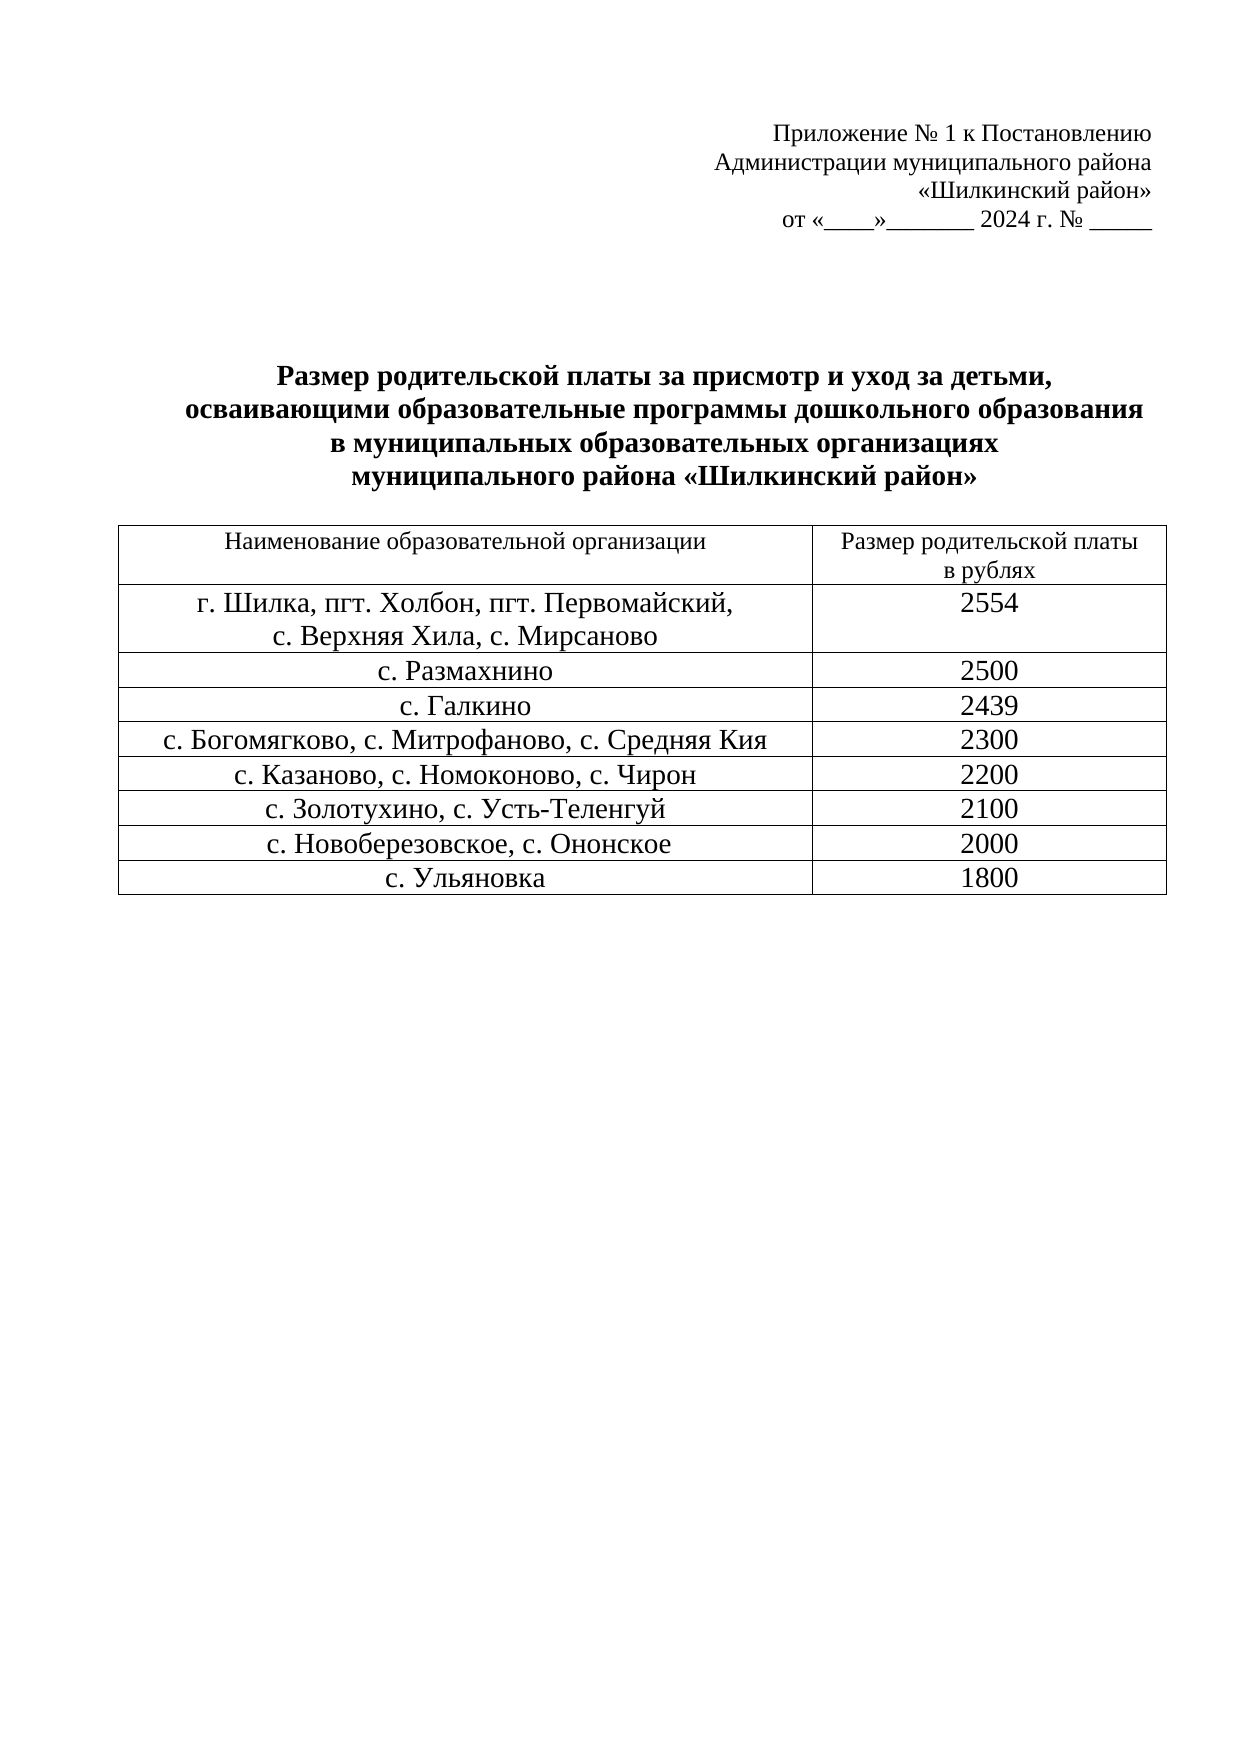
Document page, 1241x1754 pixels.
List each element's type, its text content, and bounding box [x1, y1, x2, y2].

table_cell 2439 [813, 688, 1166, 721]
table_header Размер родительской платы в рублях [813, 526, 1166, 584]
table_cell 2100 [813, 791, 1166, 825]
table_cell 2300 [813, 722, 1166, 756]
text Размер родительской платы за присмотр и уход за детьми, осваивающими образовательные программы дошкольного образования в муниципальных образовательных организациях [177, 358, 1152, 458]
table_cell с. Размахнино [119, 653, 812, 687]
table_header Наименование образовательной организации [119, 526, 812, 584]
table_cell 2554 [813, 585, 1166, 652]
text Администрации муниципального района [177, 147, 1152, 176]
table_cell с. Ульяновка [119, 861, 812, 894]
table_cell г. Шилка, пгт. Холбон, пгт. Первомайский, с. Верхняя Хила, с. Мирсаново [119, 585, 812, 652]
table_cell с. Богомягково, с. Митрофаново, с. Средняя Кия [119, 722, 812, 756]
table_cell 2200 [813, 757, 1166, 790]
table_cell с. Новоберезовское, с. Ононское [119, 826, 812, 859]
table_cell 2000 [813, 826, 1166, 859]
text от «____»_______ 2024 г. № _____ [177, 204, 1152, 233]
text «Шилкинский район» [177, 176, 1152, 204]
table_cell с. Галкино [119, 688, 812, 721]
table_cell 2500 [813, 653, 1166, 687]
text Приложение № 1 к Постановлению [177, 118, 1152, 147]
table_cell с. Золотухино, с. Усть-Теленгуй [119, 791, 812, 825]
table_cell 1800 [813, 861, 1166, 894]
text муниципального района «Шилкинский район» [177, 458, 1152, 492]
table_cell с. Казаново, с. Номоконово, с. Чирон [119, 757, 812, 790]
